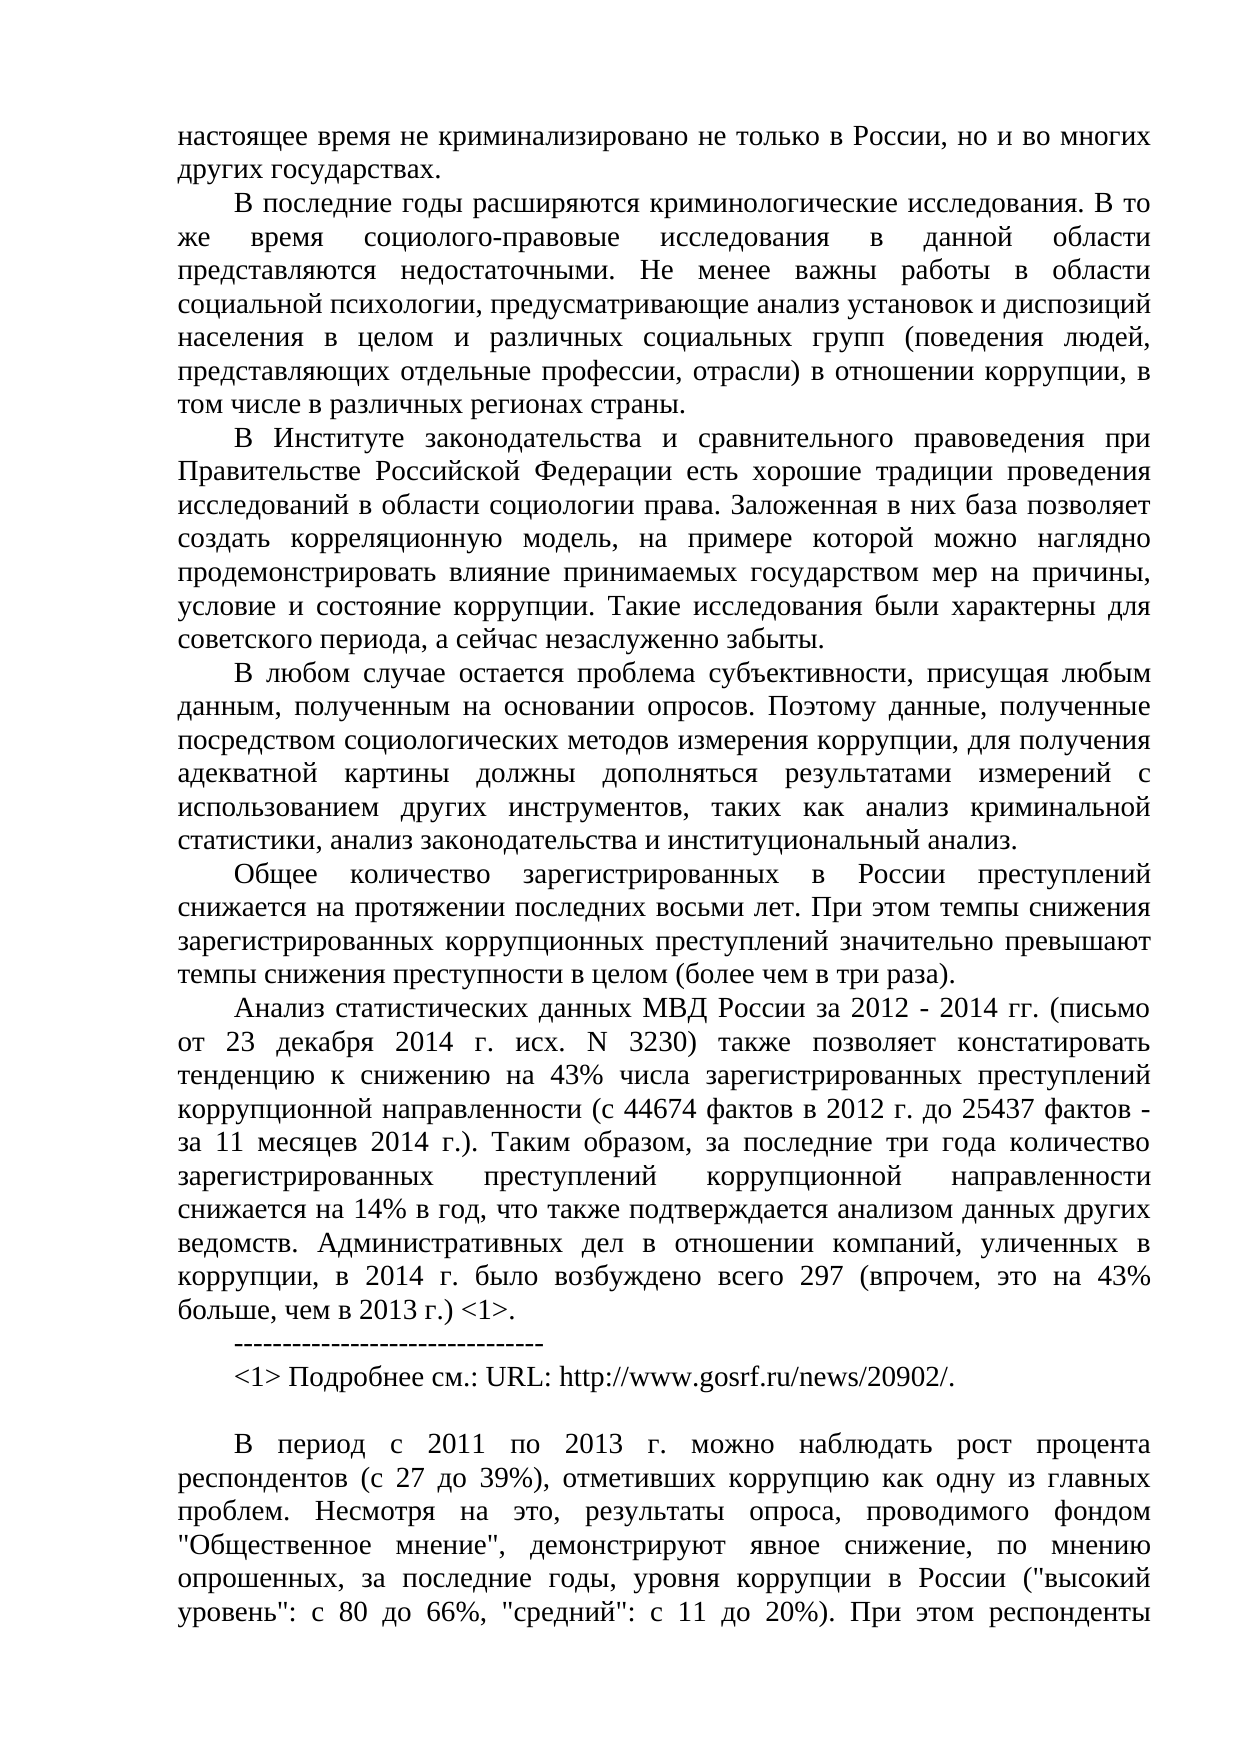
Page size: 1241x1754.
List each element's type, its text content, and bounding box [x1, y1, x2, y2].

text Общее количество зарегистрированных в России преступлений снижается на протяжении последних восьми лет. При этом темпы снижения зарегистрированных коррупционных преступлений значительно превышают темпы снижения преступности в целом (более чем в три раза). [177, 856, 1152, 990]
text В последние годы расширяются криминологические исследования. В то же время социолого-правовые исследования в данной области представляются недостаточными. Не менее важны работы в области социальной психологии, предусматривающие анализ установок и диспозиций населения в целом и различных социальных групп (поведения людей, представляющих отдельные профессии, отрасли) в отношении коррупции, в том числе в различных регионах страны. [177, 185, 1152, 420]
text В Институте законодательства и сравнительного правоведения при Правительстве Российской Федерации есть хорошие традиции проведения исследований в области социологии права. Заложенная в них база позволяет создать корреляционную модель, на примере которой можно наглядно продемонстрировать влияние принимаемых государством мер на причины, условие и состояние коррупции. Такие исследования были характерны для советского периода, а сейчас незаслуженно забыты. [177, 420, 1152, 655]
text Анализ статистических данных МВД России за 2012 - 2014 гг. (письмо от 23 декабря 2014 г. исх. N 3230) также позволяет констатировать тенденцию к снижению на 43% числа зарегистрированных преступлений коррупционной направленности (с 44674 фактов в 2012 г. до 25437 фактов - за 11 месяцев 2014 г.). Таким образом, за последние три года количество зарегистрированных преступлений коррупционной направленности снижается на 14% в год, что также подтверждается анализом данных других ведомств. Административных дел в отношении компаний, уличенных в коррупции, в 2014 г. было возбуждено всего 297 (впрочем, это на 43% больше, чем в 2013 г.) <1>. [177, 990, 1152, 1326]
text -------------------------------- [177, 1326, 1152, 1359]
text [177, 1426, 1152, 1627]
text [177, 118, 1152, 185]
text <1> Подробнее см.: URL: http://www.gosrf.ru/news/20902/. [177, 1359, 1152, 1393]
text В любом случае остается проблема субъективности, присущая любым данным, полученным на основании опросов. Поэтому данные, полученные посредством социологических методов измерения коррупции, для получения адекватной картины должны дополняться результатами измерений с использованием других инструментов, таких как анализ криминальной статистики, анализ законодательства и институциональный анализ. [177, 655, 1152, 856]
